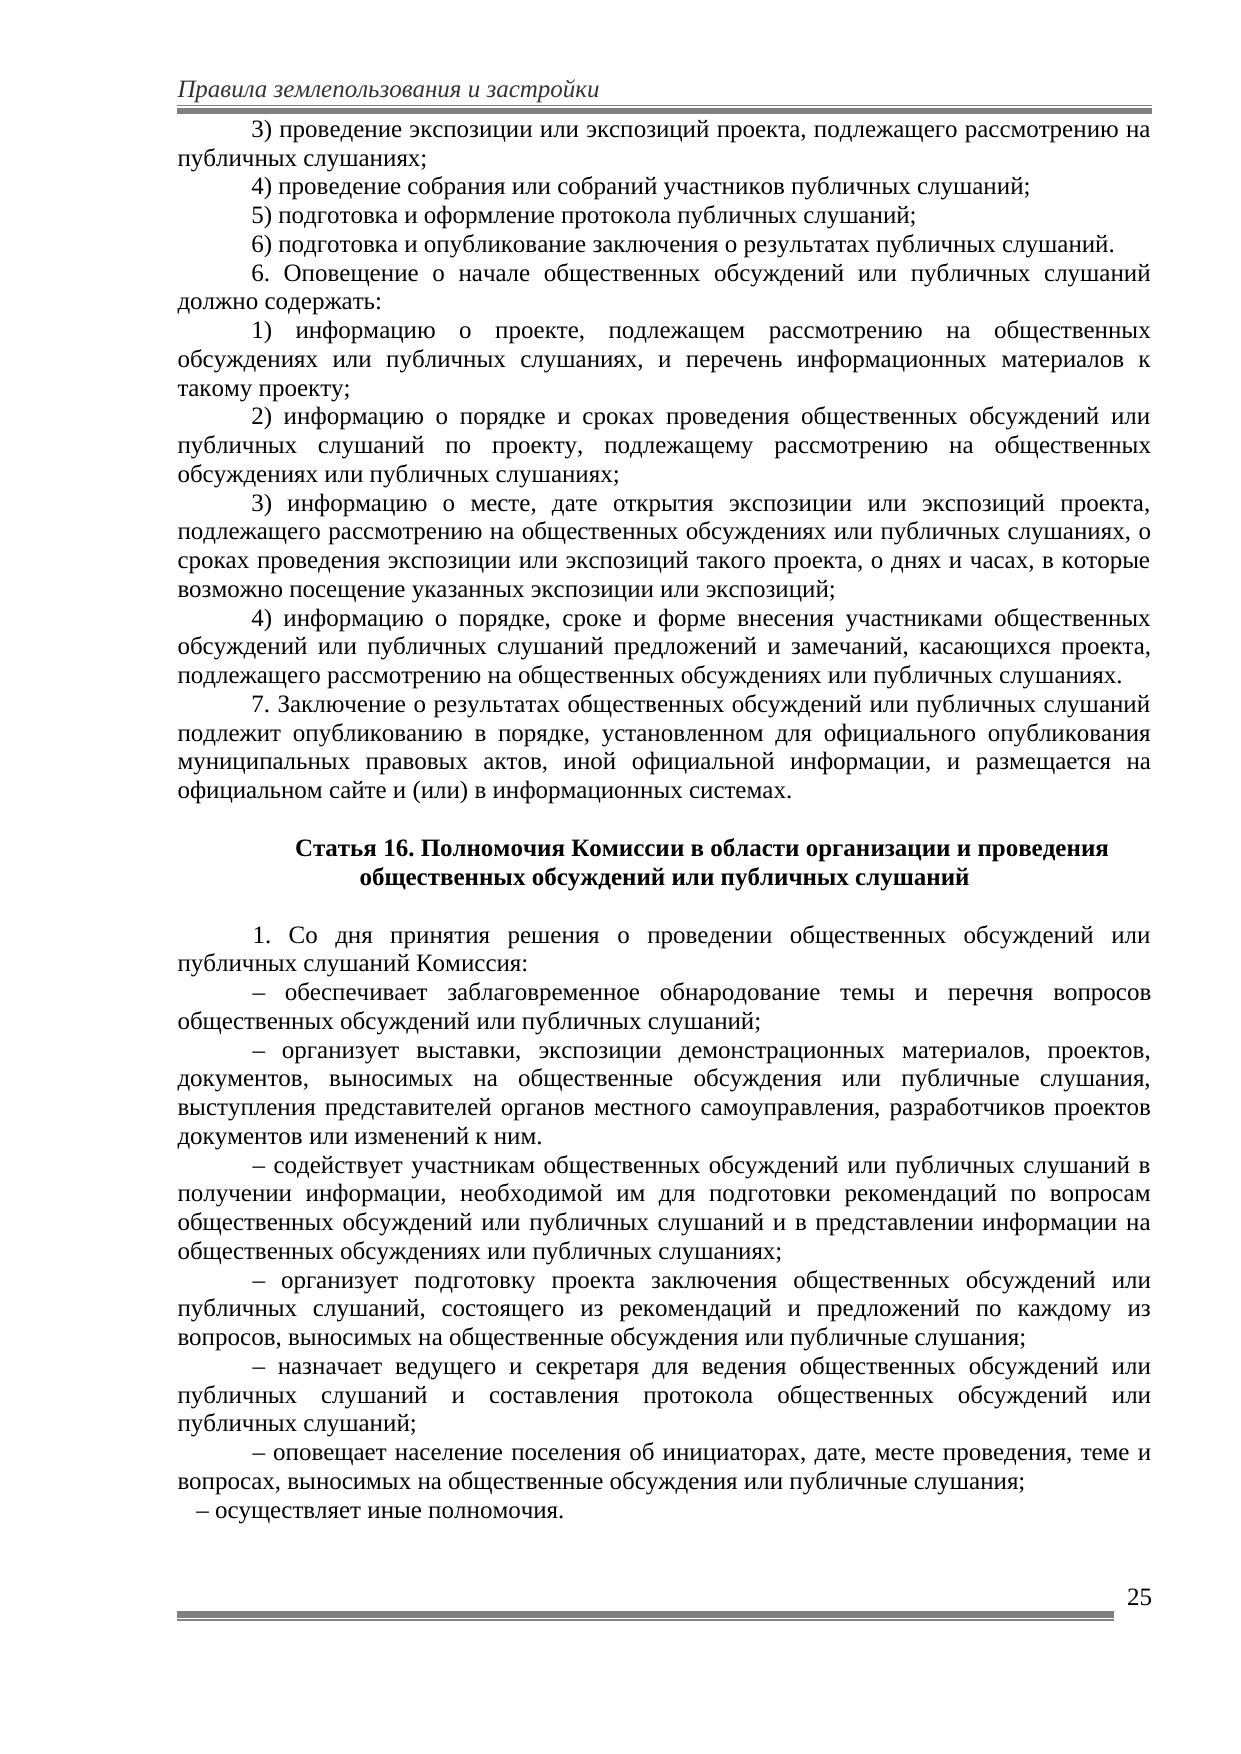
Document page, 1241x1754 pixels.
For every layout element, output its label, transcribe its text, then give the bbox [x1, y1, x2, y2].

text – содействует участникам общественных обсуждений или публичных слушаний в получении информации, необходимой им для подготовки рекомендаций по вопросам общественных обсуждений или публичных слушаний и в представлении информации на общественных обсуждениях или публичных слушаниях; [177, 1150, 1152, 1265]
text 1) информацию о проекте, подлежащем рассмотрению на общественных обсуждениях или публичных слушаниях, и перечень информационных материалов к такому проекту; [177, 315, 1152, 401]
text Статья 16. Полномочия Комиссии в области организации и проведения общественных обсуждений или публичных слушаний [177, 833, 1152, 891]
text 6) подготовка и опубликование заключения о результатах публичных слушаний. [177, 229, 1152, 258]
text – обеспечивает заблаговременное обнародование темы и перечня вопросов общественных обсуждений или публичных слушаний; [177, 977, 1152, 1035]
text 2) информацию о порядке и сроках проведения общественных обсуждений или публичных слушаний по проекту, подлежащему рассмотрению на общественных обсуждениях или публичных слушаниях; [177, 401, 1152, 488]
text – назначает ведущего и секретаря для ведения общественных обсуждений или публичных слушаний и составления протокола общественных обсуждений или публичных слушаний; [177, 1351, 1152, 1437]
text – организует подготовку проекта заключения общественных обсуждений или публичных слушаний, состоящего из рекомендаций и предложений по каждому из вопросов, выносимых на общественные обсуждения или публичные слушания; [177, 1265, 1152, 1351]
text – организует выставки, экспозиции демонстрационных материалов, проектов, документов, выносимых на общественные обсуждения или публичные слушания, выступления представителей органов местного самоуправления, разработчиков проектов документов или изменений к ним. [177, 1035, 1152, 1150]
text 4) проведение собрания или собраний участников публичных слушаний; [177, 171, 1152, 200]
text 4) информацию о порядке, сроке и форме внесения участниками общественных обсуждений или публичных слушаний предложений и замечаний, касающихся проекта, подлежащего рассмотрению на общественных обсуждениях или публичных слушаниях. [177, 603, 1152, 689]
text 3) проведение экспозиции или экспозиций проекта, подлежащего рассмотрению на публичных слушаниях; [177, 114, 1152, 171]
text – осуществляет иные полномочия. [177, 1495, 1152, 1523]
text 3) информацию о месте, дате открытия экспозиции или экспозиций проекта, подлежащего рассмотрению на общественных обсуждениях или публичных слушаниях, о сроках проведения экспозиции или экспозиций такого проекта, о днях и часах, в которые возможно посещение указанных экспозиции или экспозиций; [177, 488, 1152, 603]
text 7. Заключение о результатах общественных обсуждений или публичных слушаний подлежит опубликованию в порядке, установленном для официального опубликования муниципальных правовых актов, иной официальной информации, и размещается на официальном сайте и (или) в информационных системах. [177, 689, 1152, 804]
text 5) подготовка и оформление протокола публичных слушаний; [177, 200, 1152, 229]
text 1. Со дня принятия решения о проведении общественных обсуждений или публичных слушаний Комиссия: [177, 920, 1152, 977]
text – оповещает население поселения об инициаторах, дате, месте проведения, теме и вопросах, выносимых на общественные обсуждения или публичные слушания; [177, 1437, 1152, 1495]
text 6. Оповещение о начале общественных обсуждений или публичных слушаний должно содержать: [177, 258, 1152, 315]
